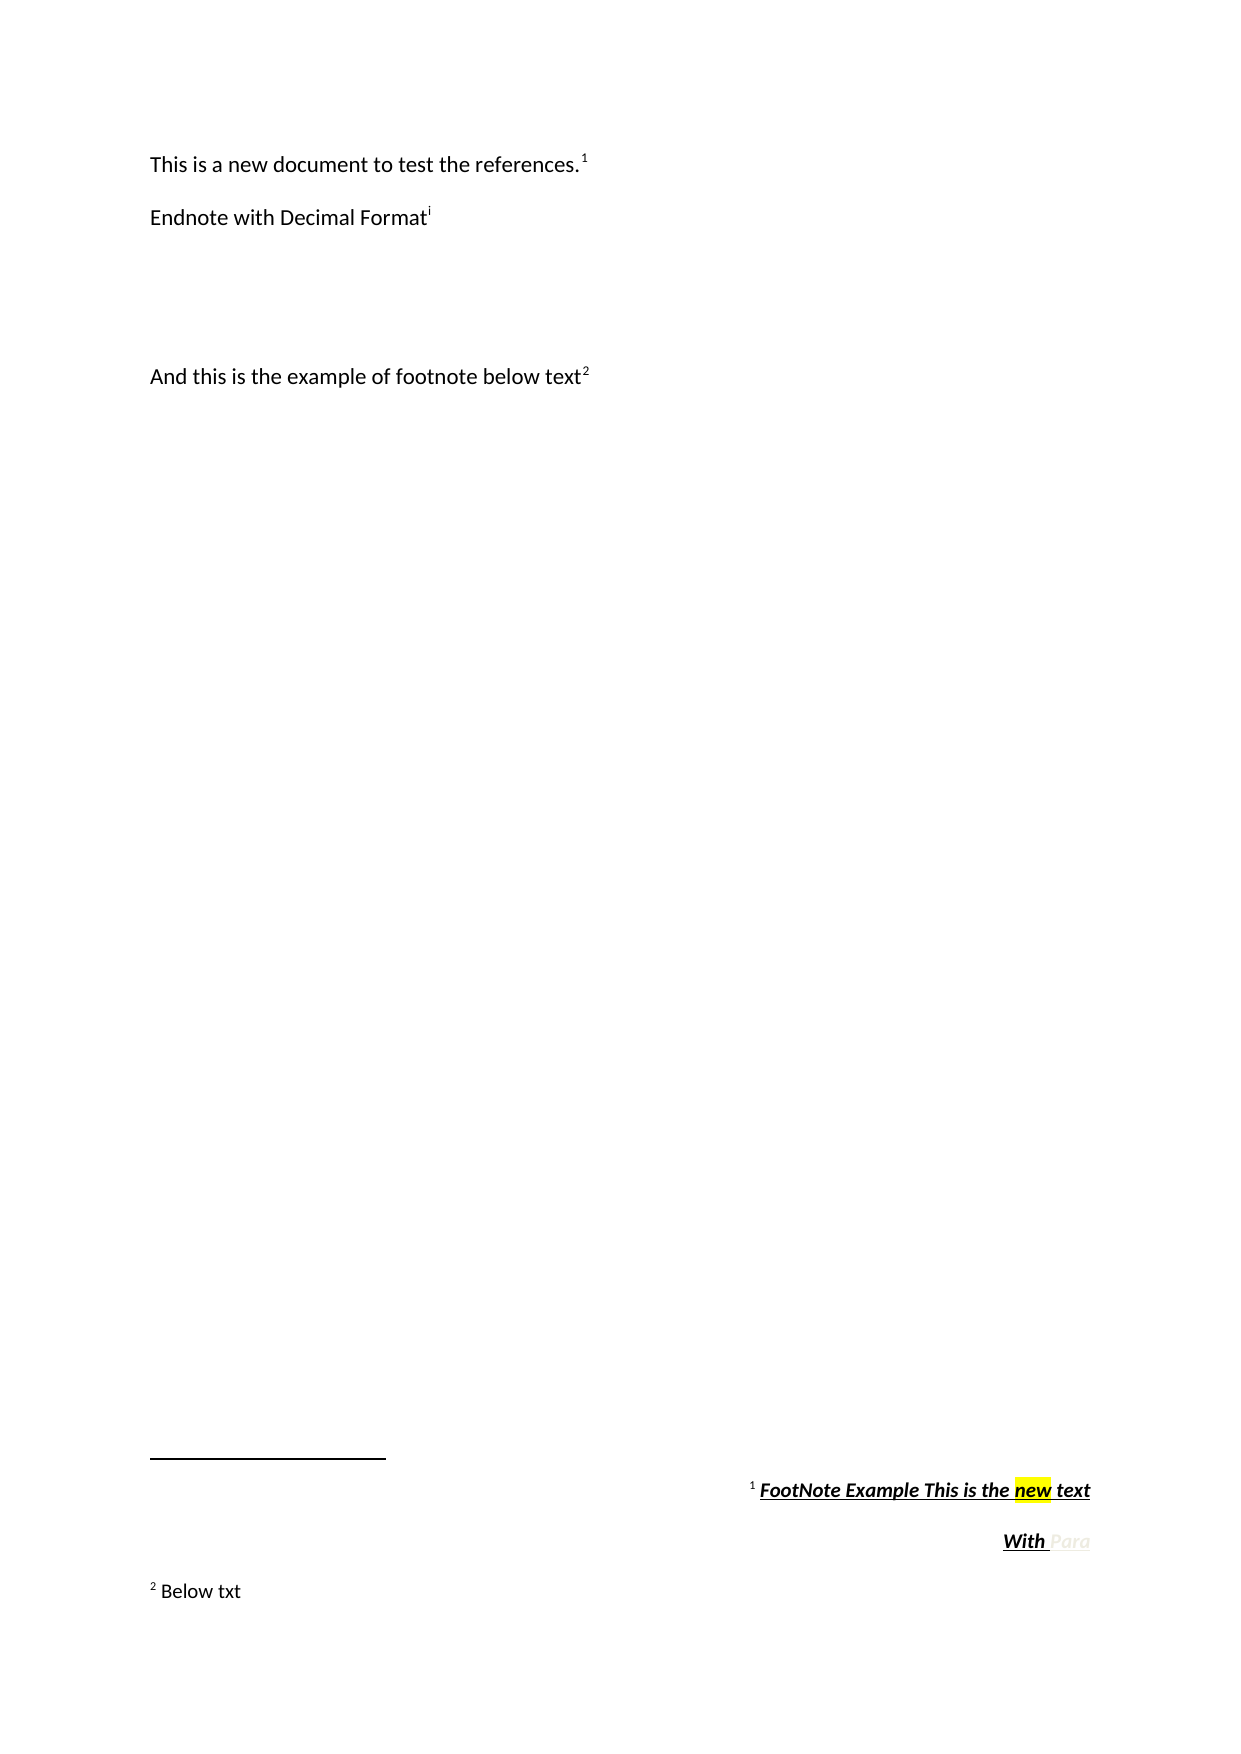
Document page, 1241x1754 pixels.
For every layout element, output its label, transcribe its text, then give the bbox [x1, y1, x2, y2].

text And this is the example of footnote below text [150, 362, 1090, 390]
text Endnote with Decimal Format [150, 203, 1090, 231]
text This is a new document to test the references. [150, 150, 1090, 178]
